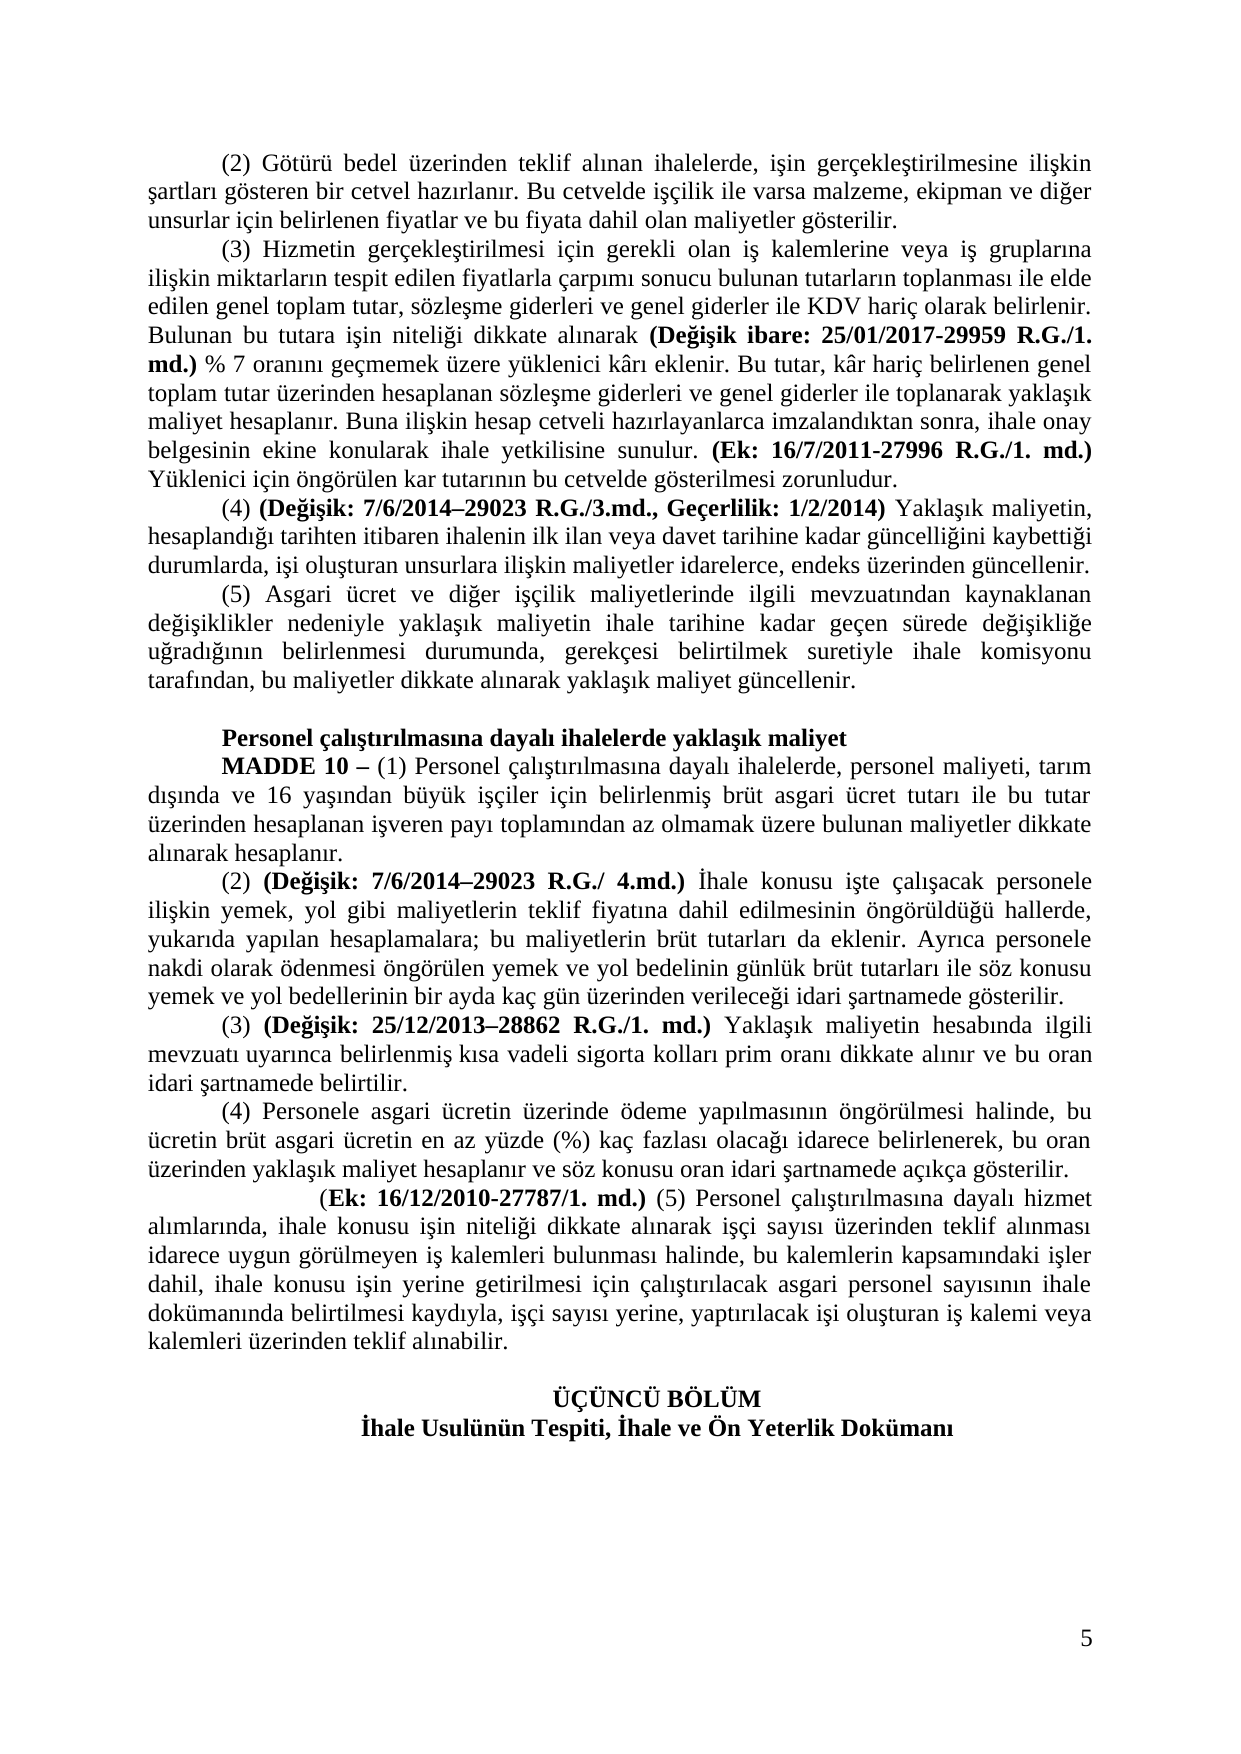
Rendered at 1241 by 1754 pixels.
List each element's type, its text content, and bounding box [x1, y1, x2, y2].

text (4) (Değişik: 7/6/2014–29023 R.G./3.md., Geçerlilik: 1/2/2014) Yaklaşık maliyetin, hesaplandığı tarihten itibaren ihalenin ilk ilan veya davet tarihine kadar güncelliğini kaybettiği durumlarda, işi oluşturan unsurlara ilişkin maliyetler idarelerce, endeks üzerinden güncellenir. [148, 493, 1092, 579]
text (4) Personele asgari ücretin üzerinde ödeme yapılmasının öngörülmesi halinde, bu ücretin brüt asgari ücretin en az yüzde (%) kaç fazlası olacağı idarece belirlenerek, bu oran üzerinden yaklaşık maliyet hesaplanır ve söz konusu oran idari şartnamede açıkça gösterilir. [148, 1096, 1092, 1183]
text (Ek: 16/12/2010-27787/1. md.) (5) Personel çalıştırılmasına dayalı hizmet alımlarında, ihale konusu işin niteliği dikkate alınarak işçi sayısı üzerinden teklif alınması idarece uygun görülmeyen iş kalemleri bulunması halinde, bu kalemlerin kapsamındaki işler dahil, ihale konusu işin yerine getirilmesi için çalıştırılacak asgari personel sayısının ihale dokümanında belirtilmesi kaydıyla, işçi sayısı yerine, yaptırılacak işi oluşturan iş kalemi veya kalemleri üzerinden teklif alınabilir. [148, 1183, 1092, 1355]
text (3) Hizmetin gerçekleştirilmesi için gerekli olan iş kalemlerine veya iş gruplarına ilişkin miktarların tespit edilen fiyatlarla çarpımı sonucu bulunan tutarların toplanması ile elde edilen genel toplam tutar, sözleşme giderleri ve genel giderler ile KDV hariç olarak belirlenir. Bulunan bu tutara işin niteliği dikkate alınarak (Değişik ibare: 25/01/2017-29959 R.G./1. md.) % 7 oranını geçmemek üzere yüklenici kârı eklenir. Bu tutar, kâr hariç belirlenen genel toplam tutar üzerinden hesaplanan sözleşme giderleri ve genel giderler ile toplanarak yaklaşık maliyet hesaplanır. Buna ilişkin hesap cetveli hazırlayanlarca imzalandıktan sonra, ihale onay belgesinin ekine konularak ihale yetkilisine sunulur. (Ek: 16/7/2011-27996 R.G./1. md.) Yüklenici için öngörülen kar tutarının bu cetvelde gösterilmesi zorunludur. [148, 234, 1092, 493]
text (3) (Değişik: 25/12/2013–28862 R.G./1. md.) Yaklaşık maliyetin hesabında ilgili mevzuatı uyarınca belirlenmiş kısa vadeli sigorta kolları prim oranı dikkate alınır ve bu oran idari şartnamede belirtilir. [148, 1010, 1092, 1096]
text (2) Götürü bedel üzerinden teklif alınan ihalelerde, işin gerçekleştirilmesine ilişkin şartları gösteren bir cetvel hazırlanır. Bu cetvelde işçilik ile varsa malzeme, ekipman ve diğer unsurlar için belirlenen fiyatlar ve bu fiyata dahil olan maliyetler gösterilir. [148, 148, 1092, 234]
text (2) (Değişik: 7/6/2014–29023 R.G./ 4.md.) İhale konusu işte çalışacak personele ilişkin yemek, yol gibi maliyetlerin teklif fiyatına dahil edilmesinin öngörüldüğü hallerde, yukarıda yapılan hesaplamalara; bu maliyetlerin brüt tutarları da eklenir. Ayrıca personele nakdi olarak ödenmesi öngörülen yemek ve yol bedelinin günlük brüt tutarları ile söz konusu yemek ve yol bedellerinin bir ayda kaç gün üzerinden verileceği idari şartnamede gösterilir. [148, 866, 1092, 1010]
subtitle İhale Usulünün Tespiti, İhale ve Ön Yeterlik Dokümanı [148, 1413, 1092, 1441]
subtitle ÜÇÜNCÜ BÖLÜM [148, 1384, 1092, 1413]
text MADDE 10 – (1) Personel çalıştırılmasına dayalı ihalelerde, personel maliyeti, tarım dışında ve 16 yaşından büyük işçiler için belirlenmiş brüt asgari ücret tutarı ile bu tutar üzerinden hesaplanan işveren payı toplamından az olmamak üzere bulunan maliyetler dikkate alınarak hesaplanır. [148, 751, 1092, 866]
text (5) Asgari ücret ve diğer işçilik maliyetlerinde ilgili mevzuatından kaynaklanan değişiklikler nedeniyle yaklaşık maliyetin ihale tarihine kadar geçen sürede değişikliğe uğradığının belirlenmesi durumunda, gerekçesi belirtilmek suretiyle ihale komisyonu tarafından, bu maliyetler dikkate alınarak yaklaşık maliyet güncellenir. [148, 579, 1092, 694]
subtitle Personel çalıştırılmasına dayalı ihalelerde yaklaşık maliyet [148, 723, 1092, 751]
